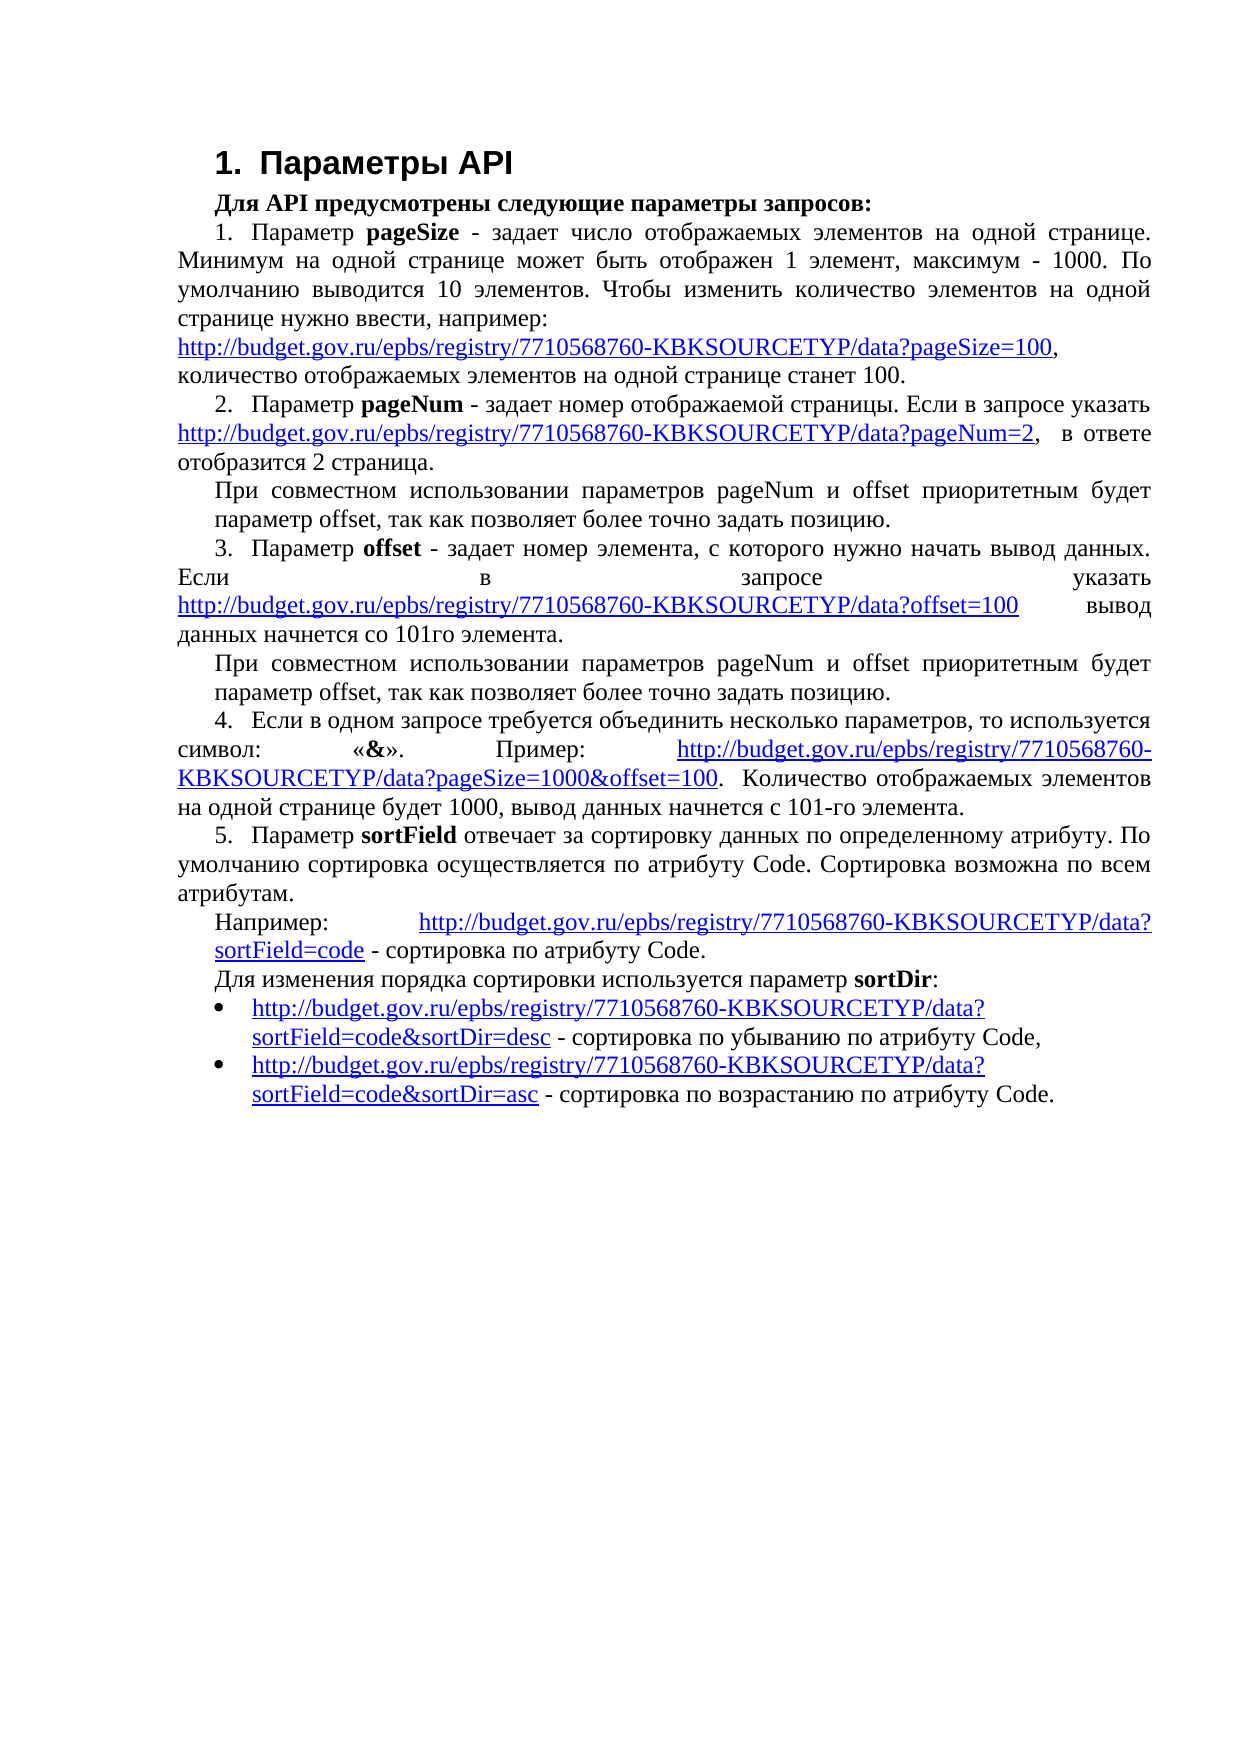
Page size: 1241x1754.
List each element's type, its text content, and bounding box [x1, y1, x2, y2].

list Если в одном запросе требуется объединить несколько параметров, то используется символ: «&». Пример: http://budget.gov.ru/epbs/registry/7710568760-KBKSOURCETYP/data?pageSize=1000&offset=100. Количество отображаемых элементов на одной странице будет 1000, вывод данных начнется с 101-го элемента. [177, 705, 1152, 820]
list Параметр offset - задает номер элемента, с которого нужно начать вывод данных. Если в запросе указать http://budget.gov.ru/epbs/registry/7710568760-KBKSOURCETYP/data?offset=100 вывод данных начнется со 101го элемента. [177, 533, 1152, 648]
list Параметр pageSize - задает число отображаемых элементов на одной странице. Минимум на одной странице может быть отображен 1 элемент, максимум - 1000. По умолчанию выводится 10 элементов. Чтобы изменить количество элементов на одной странице нужно ввести, например: [177, 217, 1152, 332]
list При совместном использовании параметров pageNum и offset приоритетным будет параметр offset, так как позволяет более точно задать позицию. [214, 475, 1152, 533]
text Для API предусмотрены следующие параметры запросов: [177, 188, 1152, 217]
list Параметр sortField отвечает за сортировку данных по определенному атрибуту. По умолчанию сортировка осуществляется по атрибуту Code. Сортировка возможна по всем атрибутам. [177, 820, 1152, 907]
list Например: http://budget.gov.ru/epbs/registry/7710568760-KBKSOURCETYP/data?sortField=code - сортировка по атрибуту Code. [214, 907, 1152, 964]
list Параметр pageNum - задает номер отображаемой страницы. Если в запросе указать http://budget.gov.ru/epbs/registry/7710568760-KBKSOURCETYP/data?pageNum=2, в ответе отобразится 2 страница. [177, 389, 1152, 475]
list http://budget.gov.ru/epbs/registry/7710568760-KBKSOURCETYP/data?sortField=code&sortDir=desc - сортировка по убыванию по атрибуту Code, [214, 993, 1152, 1050]
list http://budget.gov.ru/epbs/registry/7710568760-KBKSOURCETYP/data?pageSize=100, количество отображаемых элементов на одной странице станет 100. [177, 332, 1152, 389]
subtitle Параметры API [214, 143, 1152, 182]
list При совместном использовании параметров pageNum и offset приоритетным будет параметр offset, так как позволяет более точно задать позицию. [214, 648, 1152, 705]
list Для изменения порядка сортировки используется параметр sortDir: [177, 964, 1152, 993]
list http://budget.gov.ru/epbs/registry/7710568760-KBKSOURCETYP/data?sortField=code&sortDir=asc - сортировка по возрастанию по атрибуту Code. [214, 1050, 1152, 1108]
